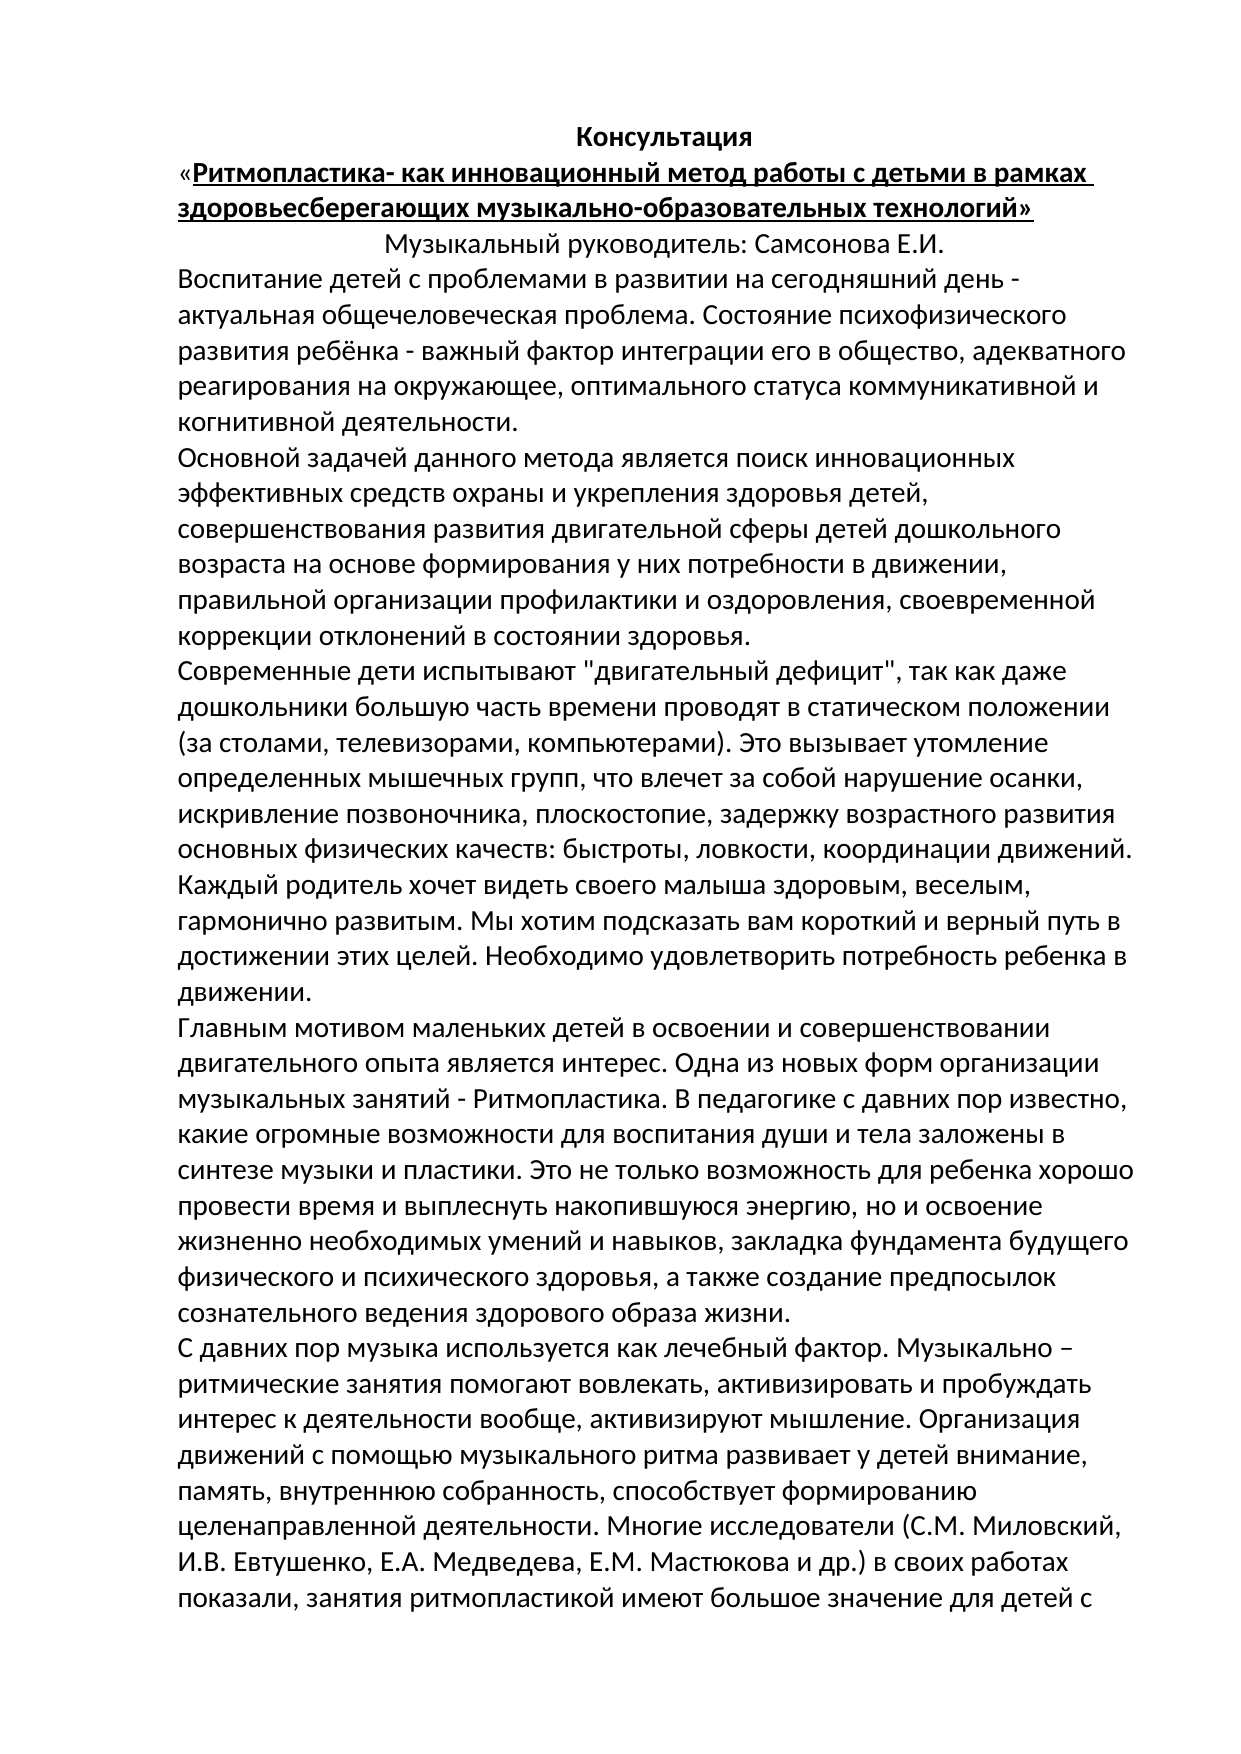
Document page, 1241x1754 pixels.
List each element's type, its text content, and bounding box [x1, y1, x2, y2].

text Основной задачей данного метода является поиск инновационных эффективных средств охраны и укрепления здоровья детей, совершенствования развития двигательной сферы детей дошкольного возраста на основе формирования у них потребности в движении, правильной организации профилактики и оздоровления, своевременной коррекции отклонений в состоянии здоровья. [177, 439, 1152, 652]
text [177, 1329, 1152, 1614]
text Современные дети испытывают "двигательный дефицит", так как даже дошкольники большую часть времени проводят в статическом положении (за столами, телевизорами, компьютерами). Это вызывает утомление определенных мышечных групп, что влечет за собой нарушение осанки, искривление позвоночника, плоскостопие, задержку возрастного развития основных физических качеств: быстроты, ловкости, координации движений. Каждый родитель хочет видеть своего малыша здоровым, веселым, гармонично развитым. Мы хотим подсказать вам короткий и верный путь в достижении этих целей. Необходимо удовлетворить потребность ребенка в движении. Главным мотивом маленьких детей в освоении и совершенствовании двигательного опыта является интерес. Одна из новых форм организации музыкальных занятий - Ритмопластика. В педагогике с давних пор известно, какие огромные возможности для воспитания души и тела заложены в синтезе музыки и пластики. Это не только возможность для ребенка хорошо провести время и выплеснуть накопившуюся энергию, но и освоение жизненно необходимых умений и навыков, закладка фундамента будущего физического и психического здоровья, а также создание предпосылок сознательного ведения здорового образа жизни. [177, 652, 1152, 1329]
text «Ритмопластика- как инновационный метод работы с детьми в рамках здоровьесберегающих музыкально-образовательных технологий» [177, 154, 1152, 225]
text Музыкальный руководитель: Самсонова Е.И. [177, 225, 1152, 261]
text Воспитание детей с проблемами в развитии на сегодняшний день - актуальная общечеловеческая проблема. Состояние психофизического развития ребёнка - важный фактор интеграции его в общество, адекватного реагирования на окружающее, оптимального статуса коммуникативной и когнитивной деятельности. [177, 261, 1152, 439]
text Консультация [177, 118, 1152, 154]
